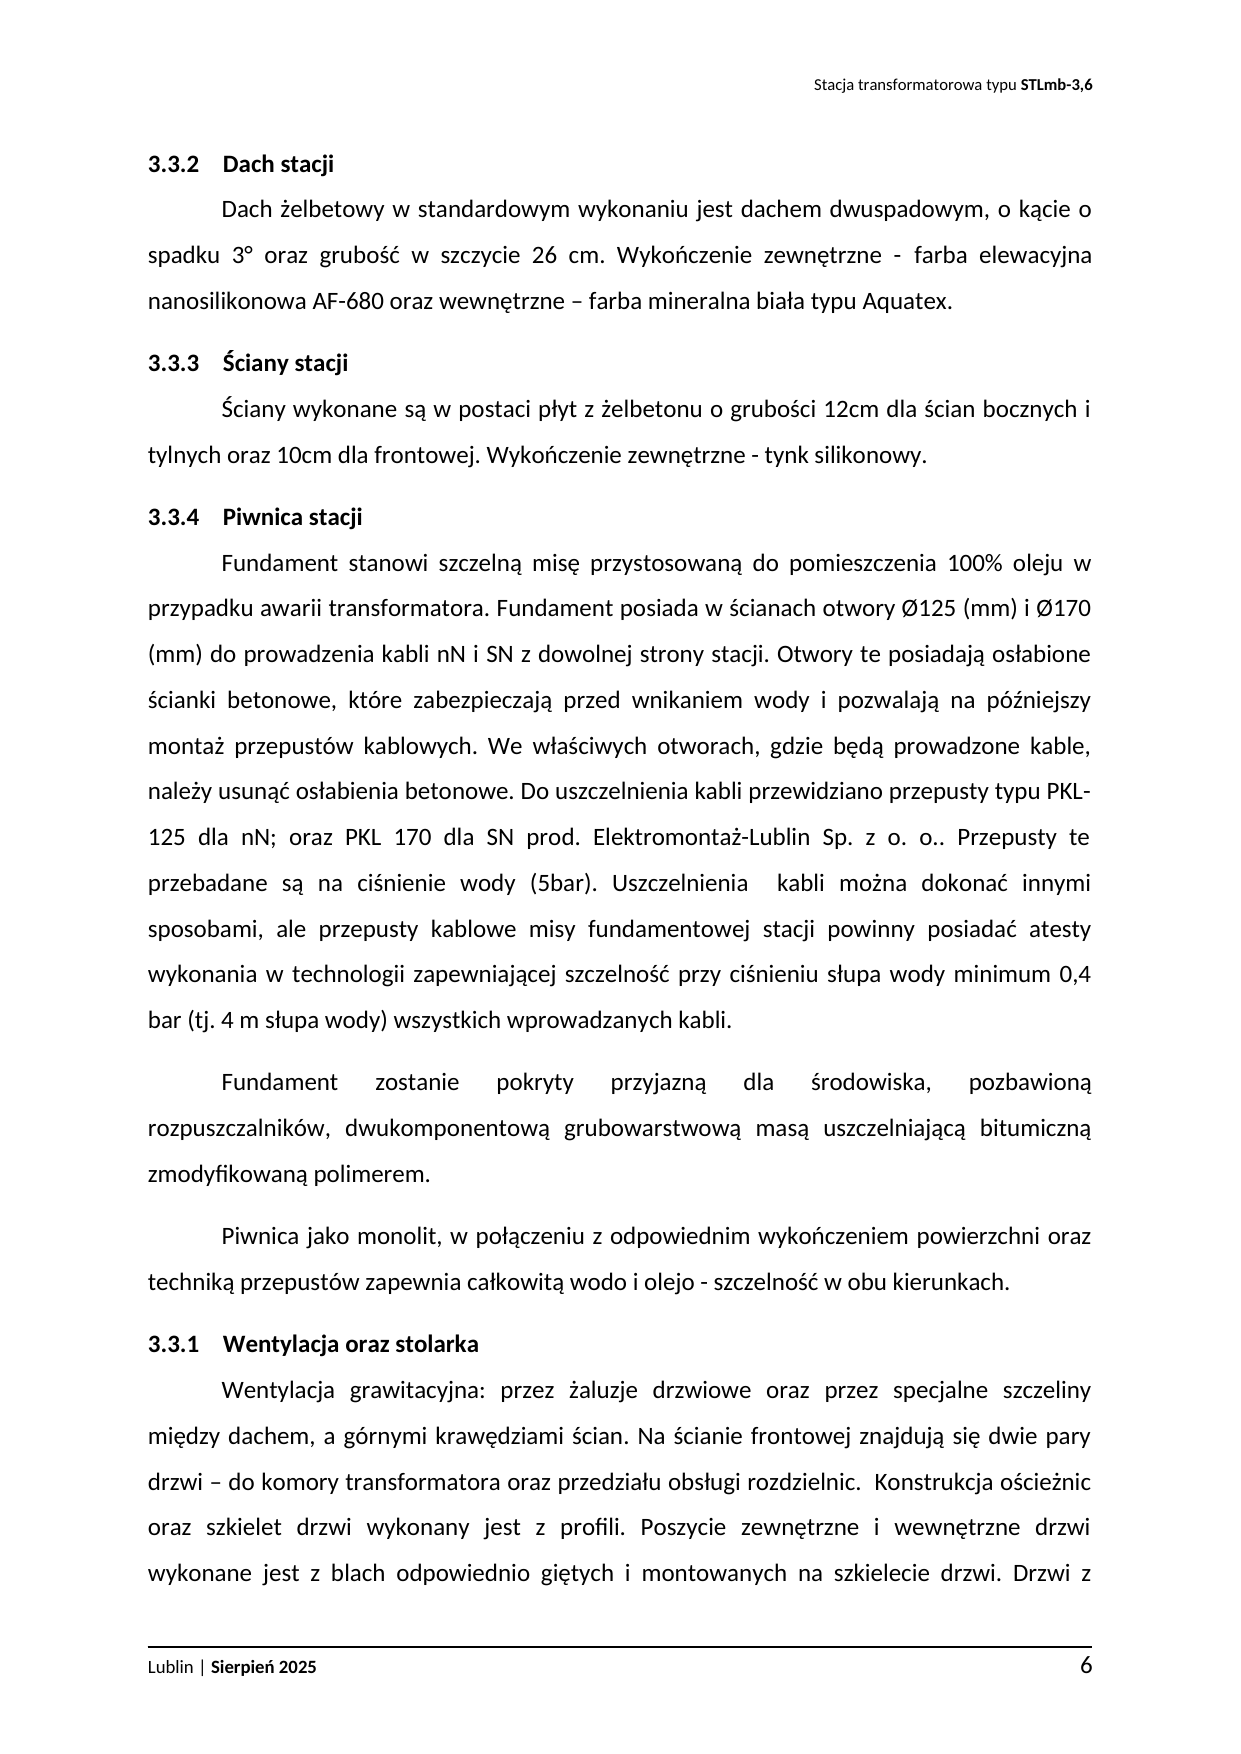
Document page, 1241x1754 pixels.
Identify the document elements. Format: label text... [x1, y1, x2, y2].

subtitle Ściany stacji [148, 347, 1092, 378]
subtitle Piwnica stacji [148, 501, 1092, 532]
text Fundament zostanie pokryty przyjazną dla środowiska, pozbawioną rozpuszczalników, dwukomponentową grubowarstwową masą uszczelniającą bitumiczną zmodyfikowaną polimerem. [148, 1067, 1092, 1188]
text Piwnica jako monolit, w połączeniu z odpowiednim wykończeniem powierzchni oraz techniką przepustów zapewnia całkowitą wodo i olejo - szczelność w obu kierunkach. [148, 1220, 1092, 1297]
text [148, 1374, 1092, 1588]
text Dach żelbetowy w standardowym wykonaniu jest dachem dwuspadowym, o kącie o spadku 3° oraz grubość w szczycie 26 cm. Wykończenie zewnętrzne - farba elewacyjna nanosilikonowa AF-680 oraz wewnętrzne – farba mineralna biała typu Aquatex. [148, 193, 1092, 315]
subtitle Wentylacja oraz stolarka [148, 1328, 1092, 1359]
text Ściany wykonane są w postaci płyt z żelbetonu o grubości 12cm dla ścian bocznych i tylnych oraz 10cm dla frontowej. Wykończenie zewnętrzne - tynk silikonowy. [148, 393, 1092, 469]
subtitle Dach stacji [148, 148, 1092, 178]
text Fundament stanowi szczelną misę przystosowaną do pomieszczenia 100% oleju w przypadku awarii transformatora. Fundament posiada w ścianach otwory Ø125 (mm) i Ø170 (mm) do prowadzenia kabli nN i SN z dowolnej strony stacji. Otwory te posiadają osłabione ścianki betonowe, które zabezpieczają przed wnikaniem wody i pozwalają na późniejszy montaż przepustów kablowych. We właściwych otworach, gdzie będą prowadzone kable, należy usunąć osłabienia betonowe. Do uszczelnienia kabli przewidziano przepusty typu PKL-125 dla nN; oraz PKL 170 dla SN prod. Elektromontaż-Lublin Sp. z o. o.. Przepusty te przebadane są na ciśnienie wody (5bar). Uszczelnienia kabli można dokonać innymi sposobami, ale przepusty kablowe misy fundamentowej stacji powinny posiadać atesty wykonania w technologii zapewniającej szczelność przy ciśnieniu słupa wody minimum 0,4 bar (tj. 4 m słupa wody) wszystkich wprowadzanych kabli. [148, 547, 1092, 1035]
